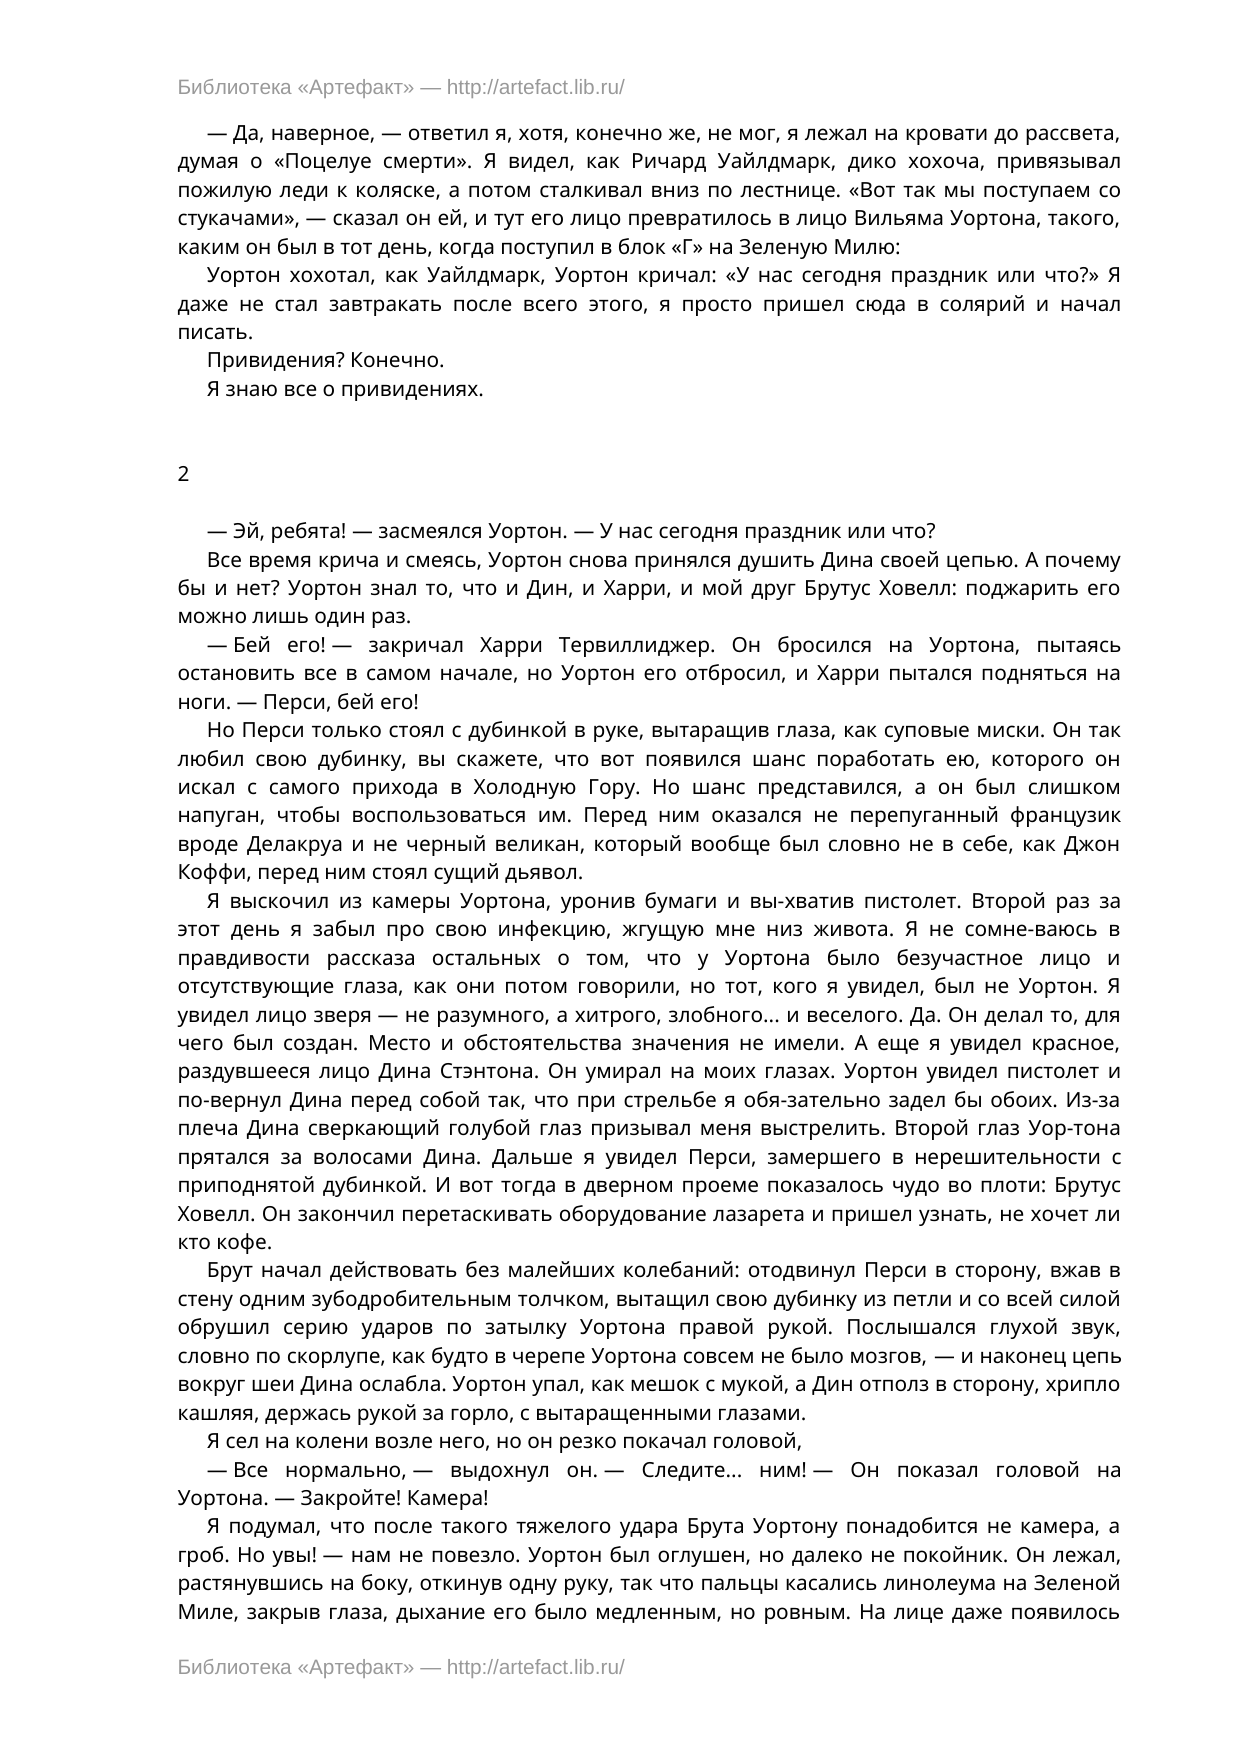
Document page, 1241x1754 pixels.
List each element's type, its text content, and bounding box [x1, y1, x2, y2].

text Брут начал действовать без малейших колебаний: отодвинул Перси в сторону, вжав в стену одним зубодробительным толчком, вытащил свою дубинку из петли и со всей силой обрушил серию ударов по затылку Уортона правой рукой. Послышался глухой звук, словно по скорлупе, как будто в черепе Уортона совсем не было мозгов, — и наконец цепь вокруг шеи Дина ослабла. Уортон упал, как мешок с мукой, а Дин отполз в сторону, хрипло кашляя, держась рукой за горло, с вытаращенными глазами. [177, 1256, 1122, 1426]
text 2 [177, 459, 1122, 488]
text Я сел на колени возле него, но он резко покачал головой, [177, 1426, 1122, 1455]
text Все время крича и смеясь, Уортон снова принялся душить Дина своей цепью. А почему бы и нет? Уортон знал то, что и Дин, и Харри, и мой друг Брутус Ховелл: поджарить его можно лишь один раз. [177, 545, 1122, 630]
text — Эй, ребята! — засмеялся Уортон. — У нас сегодня праздник или что? [177, 516, 1122, 545]
text Но Перси только стоял с дубинкой в руке, вытаращив глаза, как суповые миски. Он так любил свою дубинку, вы скажете, что вот появился шанс поработать ею, которого он искал с самого прихода в Холодную Гору. Но шанс представился, а он был слишком напуган, чтобы воспользоваться им. Перед ним оказался не перепуганный французик вроде Делакруа и не черный великан, который вообще был словно не в себе, как Джон Коффи, перед ним стоял сущий дьявол. [177, 715, 1122, 886]
text Уортон хохотал, как Уайлдмарк, Уортон кричал: «У нас сегодня праздник или что?» Я даже не стал завтракать после всего этого, я просто пришел сюда в солярий и начал писать. [177, 260, 1122, 346]
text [177, 1512, 1122, 1625]
text — Все нормально, — выдохнул он. — Следите... ним! — Он показал головой на Уортона. — Закройте! Камера! [177, 1455, 1122, 1512]
text — Бей его! — закричал Харри Тервиллиджер. Он бросился на Уортона, пытаясь остановить все в самом начале, но Уортон его отбросил, и Харри пытался подняться на ноги. — Перси, бей его! [177, 630, 1122, 715]
text Привидения? Конечно. [177, 346, 1122, 374]
text — Да, наверное, — ответил я, хотя, конечно же, не мог, я лежал на кровати до рассвета, думая о «Поцелуе смерти». Я видел, как Ричард Уайлдмарк, дико хохоча, привязывал пожилую леди к коляске, а потом сталкивал вниз по лестнице. «Вот так мы поступаем со стукачами», — сказал он ей, и тут его лицо превратилось в лицо Вильяма Уортона, такого, каким он был в тот день, когда поступил в блок «Г» на Зеленую Милю: [177, 118, 1122, 260]
text Я знаю все о привидениях. [177, 374, 1122, 402]
text Я выскочил из камеры Уортона, уронив бумаги и вы-хватив пистолет. Второй раз за этот день я забыл про свою инфекцию, жгущую мне низ живота. Я не сомне-ваюсь в правдивости рассказа остальных о том, что у Уортона было безучастное лицо и отсутствующие глаза, как они потом говорили, но тот, кого я увидел, был не Уортон. Я увидел лицо зверя — не разумного, а хитрого, злобного... и веселого. Да. Он делал то, для чего был создан. Место и обстоятельства значения не имели. А еще я увидел красное, раздувшееся лицо Дина Стэнтона. Он умирал на моих глазах. Уортон увидел пистолет и по-вернул Дина перед собой так, что при стрельбе я обя-зательно задел бы обоих. Из-за плеча Дина сверкающий голубой глаз призывал меня выстрелить. Второй глаз Уор-тона прятался за волосами Дина. Дальше я увидел Перси, замершего в нерешительности с приподнятой дубинкой. И вот тогда в дверном проеме показалось чудо во плоти: Брутус Ховелл. Он закончил перетаскивать оборудование лазарета и пришел узнать, не хочет ли кто кофе. [177, 886, 1122, 1256]
